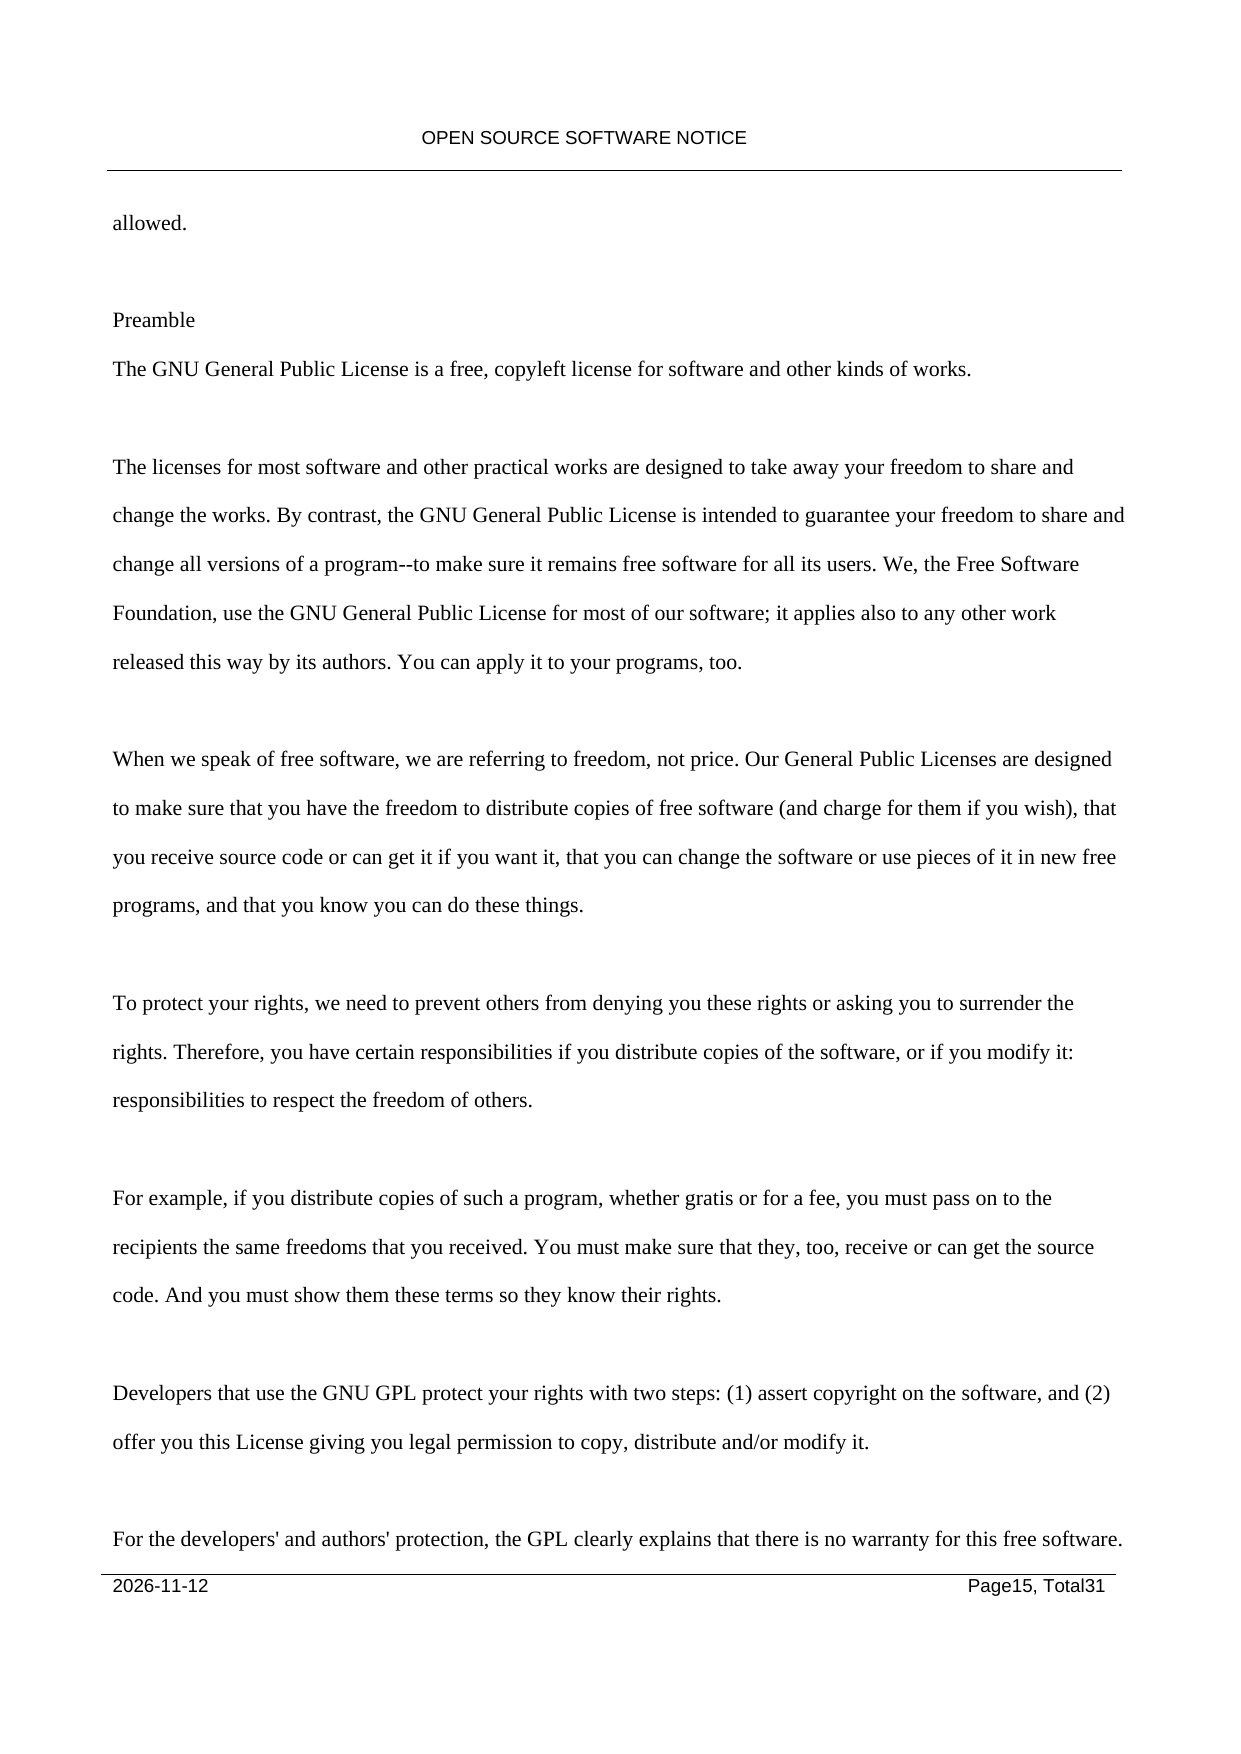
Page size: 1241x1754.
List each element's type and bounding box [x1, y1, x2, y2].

text [112, 206, 1128, 1555]
